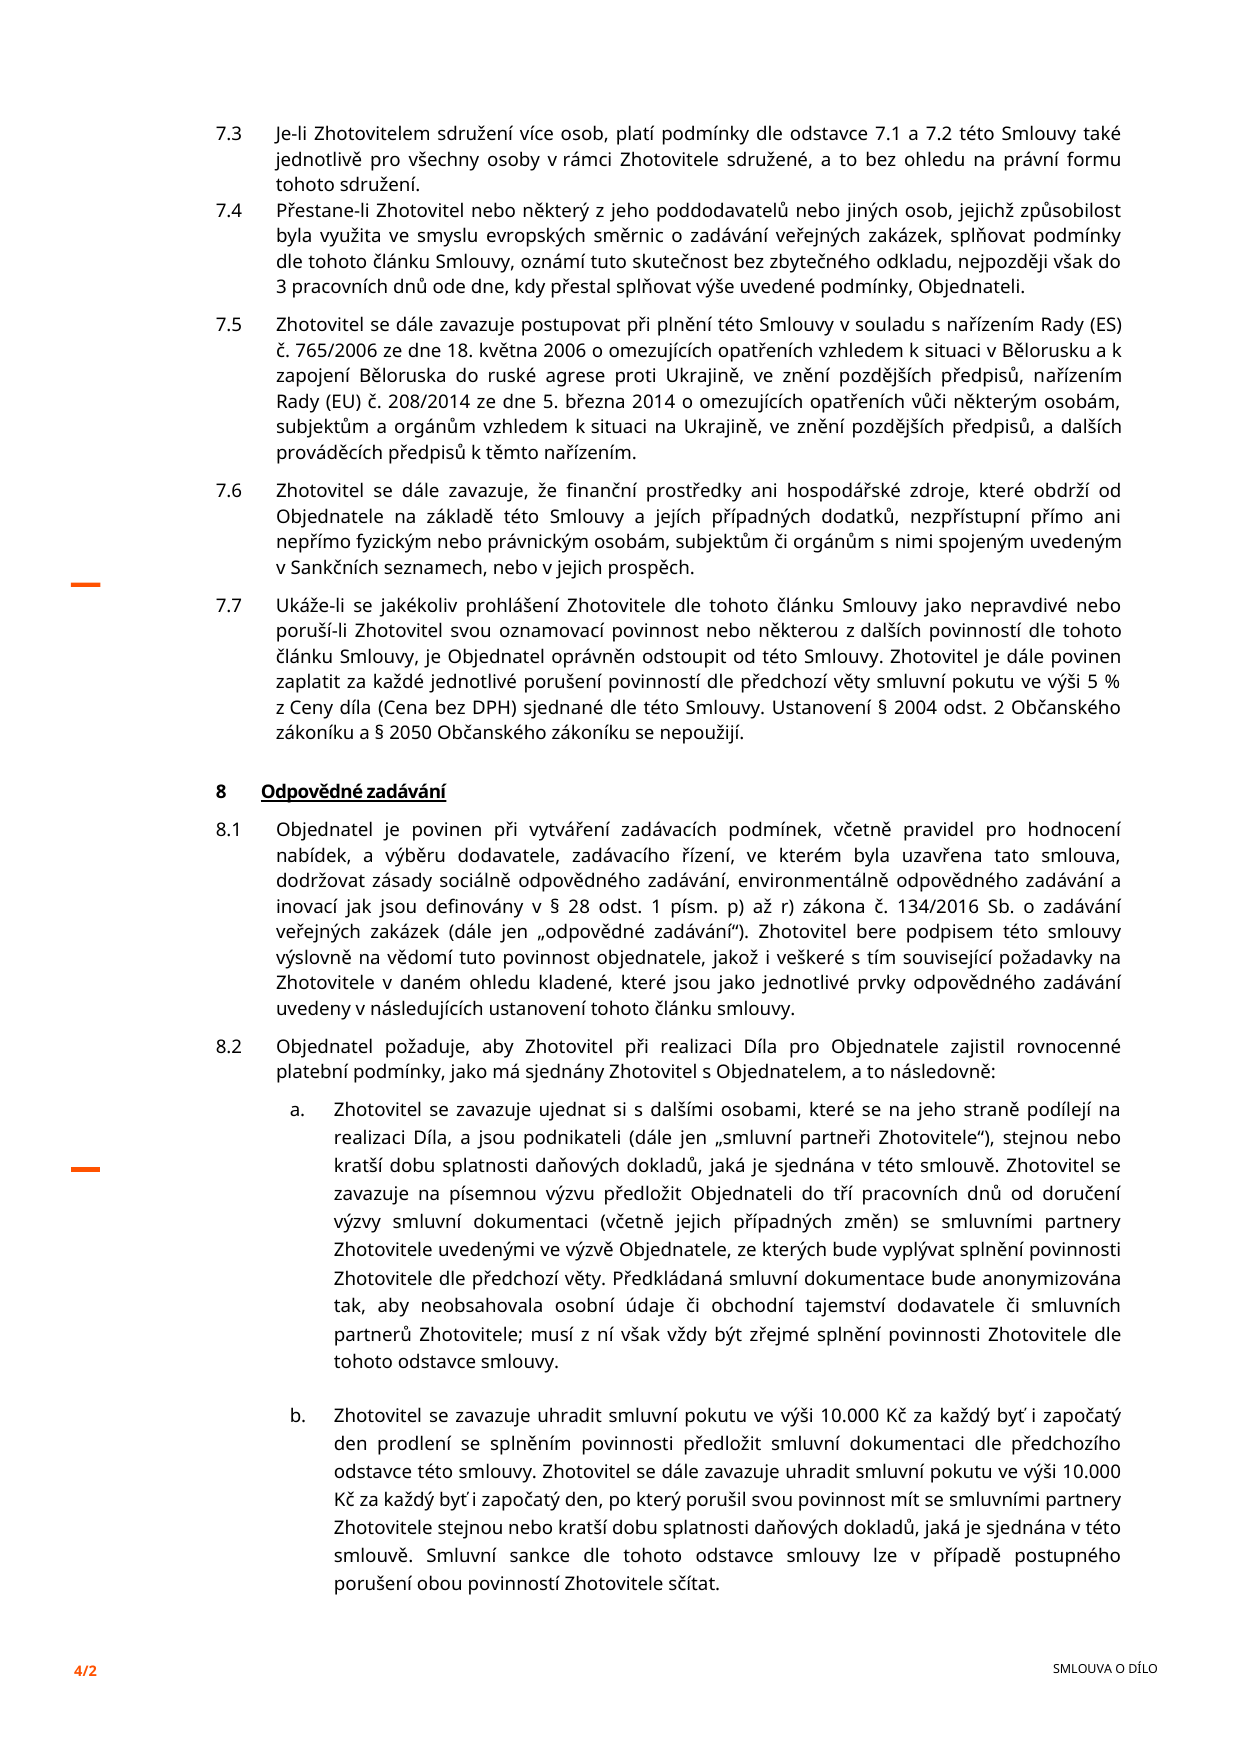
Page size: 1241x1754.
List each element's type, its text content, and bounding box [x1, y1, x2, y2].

subtitle Zhotovitel se dále zavazuje, že finanční prostředky ani hospodářské zdroje, které obdrží od Objednatele na základě této Smlouvy a jejích případných dodatků, nezpřístupní přímo ani nepřímo fyzickým nebo právnickým osobám, subjektům či orgánům s nimi spojeným uvedeným v Sankčních seznamech, nebo v jejich prospěch. [216, 477, 1122, 579]
subtitle Přestane-li Zhotovitel nebo některý z jeho poddodavatelů nebo jiných osob, jejichž způsobilost byla využita ve smyslu evropských směrnic o zadávání veřejných zakázek, splňovat podmínky dle tohoto článku Smlouvy, oznámí tuto skutečnost bez zbytečného odkladu, nejpozději však do 3 pracovních dnů ode dne, kdy přestal splňovat výše uvedené podmínky, Objednateli. [216, 197, 1122, 299]
subtitle Ukáže-li se jakékoliv prohlášení Zhotovitele dle tohoto článku Smlouvy jako nepravdivé nebo poruší-li Zhotovitel svou oznamovací povinnost nebo některou z dalších povinností dle tohoto článku Smlouvy, je Objednatel oprávněn odstoupit od této Smlouvy. Zhotovitel je dále povinen zaplatit za každé jednotlivé porušení povinností dle předchozí věty smluvní pokutu ve výši 5 % z Ceny díla (Cena bez DPH) sjednané dle této Smlouvy. Ustanovení § 2004 odst. 2 Občanského zákoníku a § 2050 Občanského zákoníku se nepoužijí. [216, 592, 1122, 745]
text b. Zhotovitel se zavazuje uhradit smluvní pokutu ve výši 10.000 Kč za každý byť i započatý den prodlení se splněním povinnosti předložit smluvní dokumentaci dle předchozího odstavce této smlouvy. Zhotovitel se dále zavazuje uhradit smluvní pokutu ve výši 10.000 Kč za každý byť i započatý den, po který porušil svou povinnost mít se smluvními partnery Zhotovitele stejnou nebo kratší dobu splatnosti daňových dokladů, jaká je sjednána v této smlouvě. Smluvní sankce dle tohoto odstavce smlouvy lze v případě postupného porušení obou povinností Zhotovitele sčítat. [289, 1402, 1122, 1596]
subtitle Objednatel požaduje, aby Zhotovitel při realizaci Díla pro Objednatele zajistil rovnocenné platební podmínky, jako má sjednány Zhotovitel s Objednatelem, a to následovně: [216, 1033, 1122, 1084]
subtitle Zhotovitel se dále zavazuje postupovat při plnění této Smlouvy v souladu s nařízením Rady (ES) č. 765/2006 ze dne 18. května 2006 o omezujících opatřeních vzhledem k situaci v Bělorusku a k zapojení Běloruska do ruské agrese proti Ukrajině, ve znění pozdějších předpisů, nařízením Rady (EU) č. 208/2014 ze dne 5. března 2014 o omezujících opatřeních vůči některým osobám, subjektům a orgánům vzhledem k situaci na Ukrajině, ve znění pozdějších předpisů, a dalších prováděcích předpisů k těmto nařízením. [216, 312, 1122, 465]
text a. Zhotovitel se zavazuje ujednat si s dalšími osobami, které se na jeho straně podílejí na realizaci Díla, a jsou podnikateli (dále jen „smluvní partneři Zhotovitele“), stejnou nebo kratší dobu splatnosti daňových dokladů, jaká je sjednána v této smlouvě. Zhotovitel se zavazuje na písemnou výzvu předložit Objednateli do tří pracovních dnů od doručení výzvy smluvní dokumentaci (včetně jejich případných změn) se smluvními partnery Zhotovitele uvedenými ve výzvě Objednatele, ze kterých bude vyplývat splnění povinnosti Zhotovitele dle předchozí věty. Předkládaná smluvní dokumentace bude anonymizována tak, aby neobsahovala osobní údaje či obchodní tajemství dodavatele či smluvních partnerů Zhotovitele; musí z ní však vždy být zřejmé splnění povinnosti Zhotovitele dle tohoto odstavce smlouvy. [289, 1097, 1122, 1374]
subtitle Odpovědné zadávání [216, 778, 1122, 804]
subtitle Je-li Zhotovitelem sdružení více osob, platí podmínky dle odstavce 7.1 a 7.2 této Smlouvy také jednotlivě pro všechny osoby v rámci Zhotovitele sdružené, a to bez ohledu na právní formu tohoto sdružení. [216, 121, 1122, 197]
subtitle Objednatel je povinen při vytváření zadávacích podmínek, včetně pravidel pro hodnocení nabídek, a výběru dodavatele, zadávacího řízení, ve kterém byla uzavřena tato smlouva, dodržovat zásady sociálně odpovědného zadávání, environmentálně odpovědného zadávání a inovací jak jsou definovány v § 28 odst. 1 písm. p) až r) zákona č. 134/2016 Sb. o zadávání veřejných zakázek (dále jen „odpovědné zadávání“). Zhotovitel bere podpisem této smlouvy výslovně na vědomí tuto povinnost objednatele, jakož i veškeré s tím související požadavky na Zhotovitele v daném ohledu kladené, které jsou jako jednotlivé prvky odpovědného zadávání uvedeny v následujících ustanovení tohoto článku smlouvy. [216, 816, 1122, 1021]
